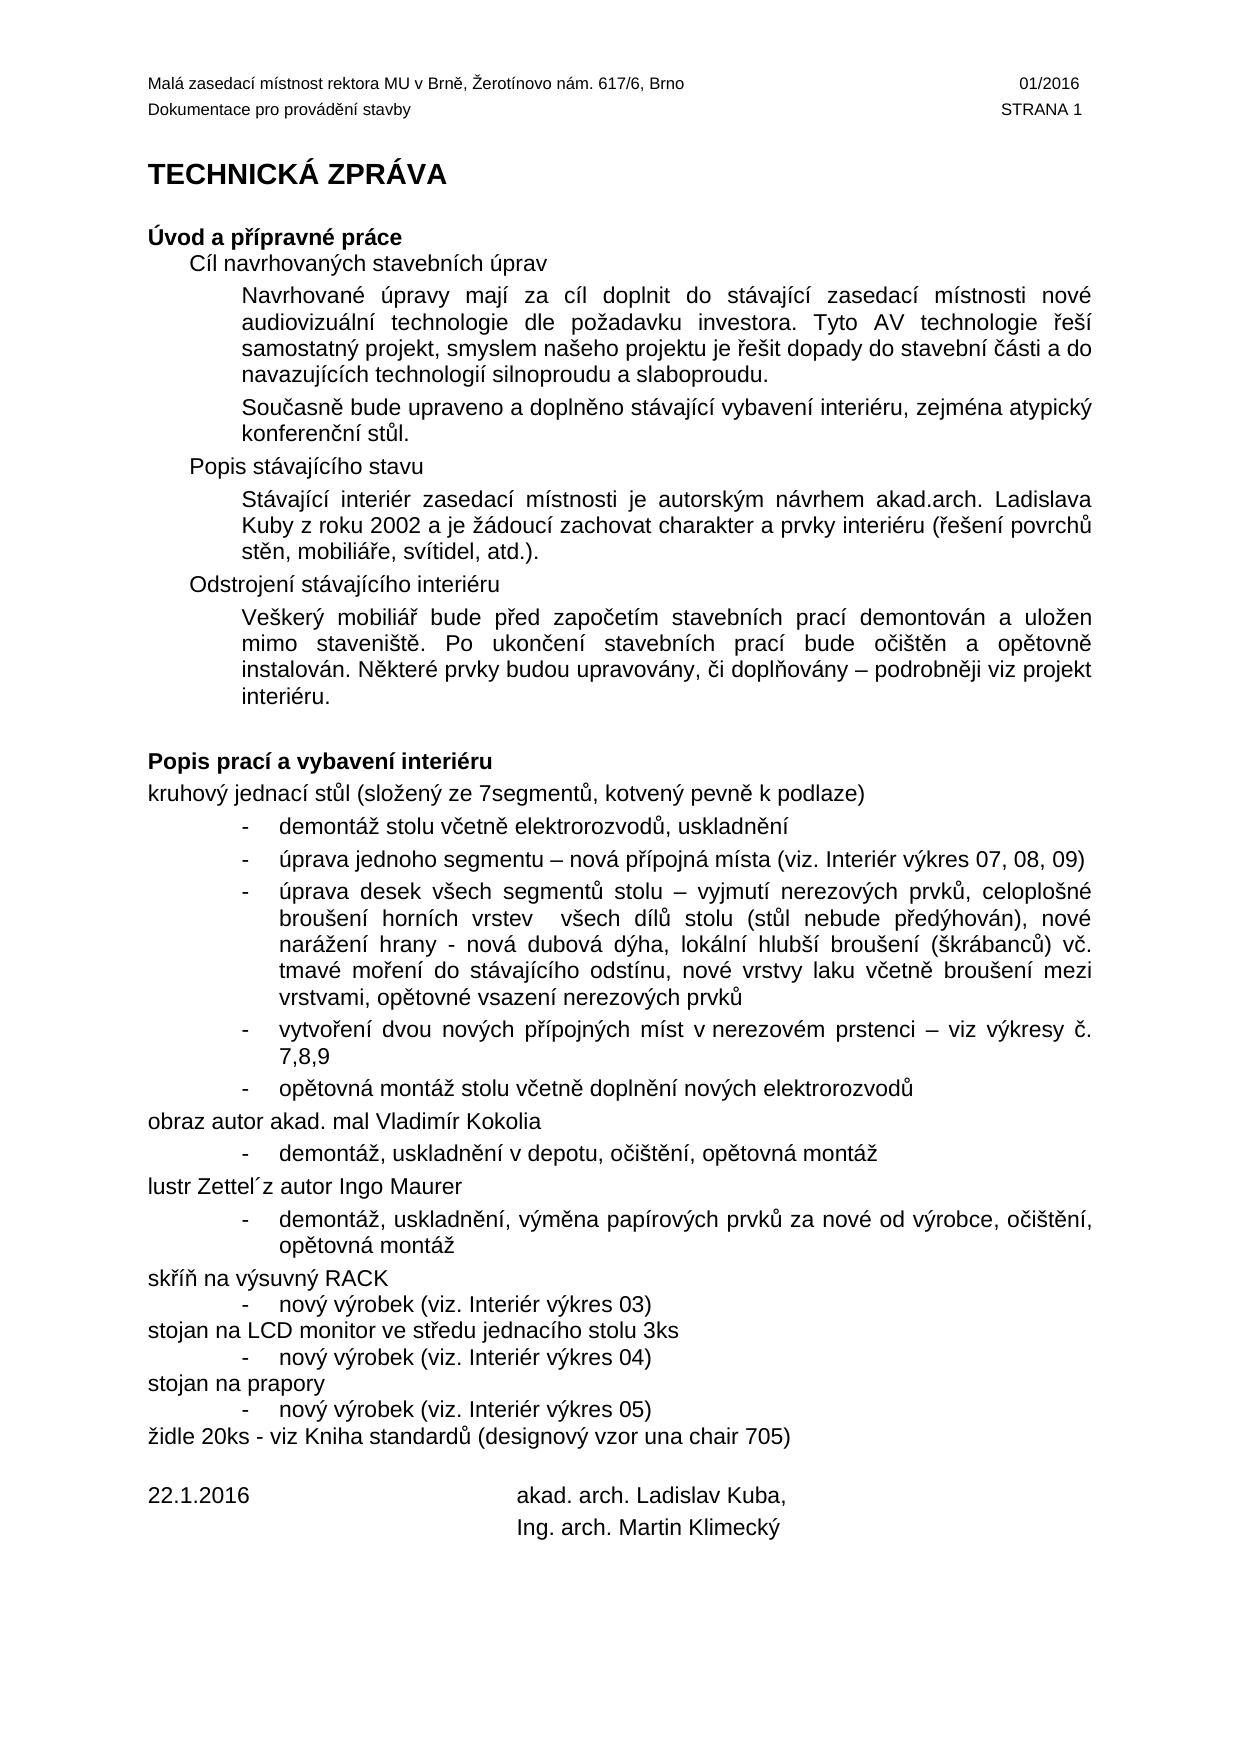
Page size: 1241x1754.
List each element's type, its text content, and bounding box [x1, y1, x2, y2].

list nový výrobek (viz. Interiér výkres 05) [241, 1396, 1092, 1423]
text Ing. arch. Martin Klimecký [443, 1514, 1092, 1541]
text Odstrojení stávajícího interiéru [189, 571, 1092, 597]
text Popis prací a vybavení interiéru [148, 748, 1092, 774]
list vytvoření dvou nových přípojných míst v nerezovém prstenci – viz výkresy č. 7,8,9 [241, 1016, 1092, 1069]
text Veškerý mobiliář bude před započetím stavebních prací demontován a uložen mimo staveniště. Po ukončení stavebních prací bude očištěn a opětovně instalován. Některé prvky budou upravovány, či doplňovány – podrobněji viz projekt interiéru. [241, 603, 1092, 709]
text Stávající interiér zasedací místnosti je autorským návrhem akad.arch. Ladislava Kuby z roku je žádoucí zachovat charakter a prvky interiéru (řešení povrchů stěn, mobiliáře, svítidel, atd.). [241, 486, 1092, 565]
list nový výrobek (viz. Interiér výkres 03) [241, 1291, 1092, 1317]
text Popis stávajícího stavu [189, 453, 1092, 479]
list demontáž, uskladnění v depotu, očištění, opětovná montáž [241, 1140, 1092, 1167]
text Navrhované úpravy mají za cíl doplnit do stávající zasedací místnosti nové audiovizuální technologie dle požadavku investora. Tyto AV technologie řeší samostatný projekt, smyslem našeho projektu je řešit dopady do stavební části a do navazujících technologií silnoproudu a slaboproudu. [241, 282, 1092, 388]
text Současně bude upraveno a doplněno stávající vybavení interiéru, zejména atypický konferenční stůl. [241, 394, 1092, 447]
list opětovná montáž stolu včetně doplnění nových elektrorozvodů [241, 1075, 1092, 1102]
list demontáž stolu včetně elektrorozvodů, uskladnění [241, 813, 1092, 839]
text Technická zpráva [148, 157, 1092, 191]
text Cíl navrhovaných stavebních úprav [189, 250, 1092, 276]
text skříň na výsuvný RACK [148, 1264, 1092, 1291]
list úprava desek všech segmentů stolu – vyjmutí nerezových prvků, celoplošné broušení horních vrstev všech dílů stolu (stůl nebude předýhován), nové narážení hrany - nová dubová dýha, lokální hlubší broušení (škrábanců) vč. tmavé moření do stávajícího odstínu, nové vrstvy laku včetně broušení mezi vrstvami, opětovné vsazení nerezových prvků [241, 878, 1092, 1010]
list nový výrobek (viz. Interiér výkres 04) [241, 1344, 1092, 1370]
list úprava jednoho segmentu – nová přípojná místa (viz. Interiér výkres 07, 08, 09) [241, 846, 1092, 872]
text Úvod a přípravné práce [148, 223, 1092, 250]
text stojan na LCD monitor ve středu jednacího stolu 3ks [148, 1317, 1092, 1344]
text obraz autor akad. mal Vladimír Kokolia [148, 1108, 1092, 1134]
list akad. arch. Ladislav Kuba, [148, 1482, 1092, 1508]
text židle 20ks - viz Kniha standardů (designový vzor una chair 705) [148, 1423, 1092, 1449]
text kruhový jednací stůl (složený ze 7segmentů, kotvený pevně k podlaze) [148, 780, 1092, 807]
list demontáž, uskladnění, výměna papírových prvků za nové od výrobce, očištění, opětovná montáž [241, 1206, 1092, 1258]
text stojan na prapory [148, 1370, 1092, 1396]
text lustr Zettel´z autor Ingo Maurer [148, 1173, 1092, 1199]
